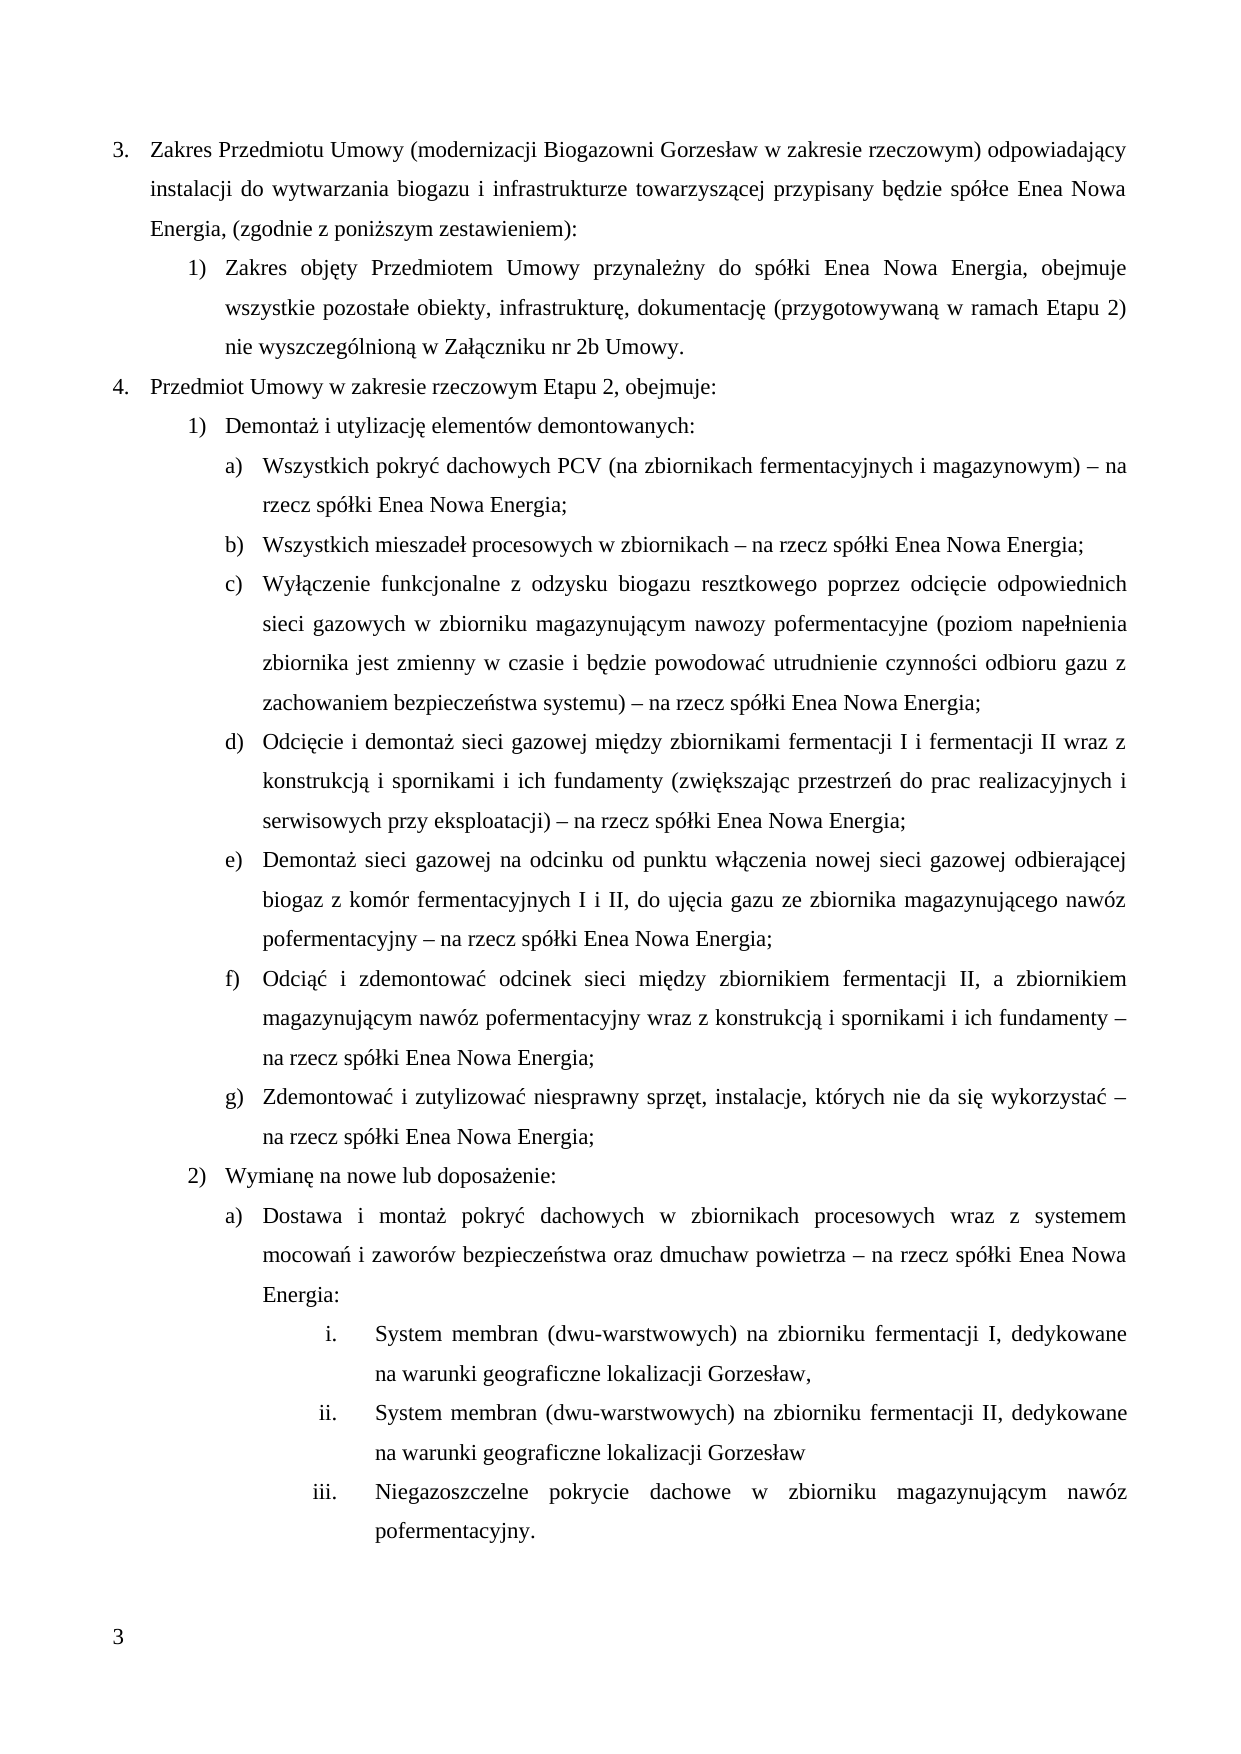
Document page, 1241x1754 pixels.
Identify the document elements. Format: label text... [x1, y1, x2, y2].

list Wyłączenie funkcjonalne z odzysku biogazu resztkowego poprzez odcięcie odpowiednich sieci gazowych w zbiorniku magazynującym nawozy pofermentacyjne (poziom napełnienia zbiornika jest zmienny w czasie i będzie powodować utrudnienie czynności odbioru gazu z zachowaniem bezpieczeństwa systemu) – na rzecz spółki Enea Nowa Energia; [225, 570, 1128, 715]
list Odciąć i zdemontować odcinek sieci między zbiornikiem fermentacji II, a zbiornikiem magazynującym nawóz pofermentacyjny wraz z konstrukcją i spornikami i ich fundamenty – na rzecz spółki Enea Nowa Energia; [225, 965, 1128, 1070]
list Demontaż i utylizację elementów demontowanych: [187, 412, 1128, 438]
list Odcięcie i demontaż sieci gazowej między zbiornikami fermentacji I i fermentacji II wraz z konstrukcją i spornikami i ich fundamenty (zwiększając przestrzeń do prac realizacyjnych i serwisowych przy eksploatacji) – na rzecz spółki Enea Nowa Energia; [225, 728, 1128, 833]
list Niegazoszczelne pokrycie dachowe w zbiorniku magazynującym nawóz pofermentacyjny. [337, 1478, 1128, 1544]
list Zakres objęty Przedmiotem Umowy przynależny do spółki Enea Nowa Energia, obejmuje wszystkie pozostałe obiekty, infrastrukturę, dokumentację (przygotowywaną w ramach Etapu 2) nie wyszczególnioną w Załączniku nr 2b Umowy. [187, 254, 1128, 359]
list Dostawa i montaż pokryć dachowych w zbiornikach procesowych wraz z systemem mocowań i zaworów bezpieczeństwa oraz dmuchaw powietrza – na rzecz spółki Enea Nowa Energia: [225, 1202, 1128, 1307]
list Wszystkich pokryć dachowych PCV (na zbiornikach fermentacyjnych i magazynowym) – na rzecz spółki Enea Nowa Energia; [225, 452, 1128, 517]
list Wymianę na nowe lub doposażenie: [187, 1162, 1128, 1189]
list Zdemontować i zutylizować niesprawny sprzęt, instalacje, których nie da się wykorzystać – na rzecz spółki Enea Nowa Energia; [225, 1083, 1128, 1149]
list Przedmiot Umowy w zakresie rzeczowym Etapu 2, obejmuje: [112, 373, 1128, 399]
list System membran (dwu-warstwowych) na zbiorniku fermentacji II, dedykowane na warunki geograficzne lokalizacji Gorzesław [337, 1399, 1128, 1465]
list Wszystkich mieszadeł procesowych w zbiornikach – na rzecz spółki Enea Nowa Energia; [225, 531, 1128, 557]
list Zakres Przedmiotu Umowy (modernizacji Biogazowni Gorzesław w zakresie rzeczowym) odpowiadający instalacji do wytwarzania biogazu i infrastrukturze towarzyszącej przypisany będzie spółce Enea Nowa Energia, (zgodnie z poniższym zestawieniem): [112, 136, 1128, 241]
list Demontaż sieci gazowej na odcinku od punktu włączenia nowej sieci gazowej odbierającej biogaz z komór fermentacyjnych I i II, do ujęcia gazu ze zbiornika magazynującego nawóz pofermentacyjny – na rzecz spółki Enea Nowa Energia; [225, 846, 1128, 952]
list System membran (dwu-warstwowych) na zbiorniku fermentacji I, dedykowane na warunki geograficzne lokalizacji Gorzesław, [337, 1320, 1128, 1386]
